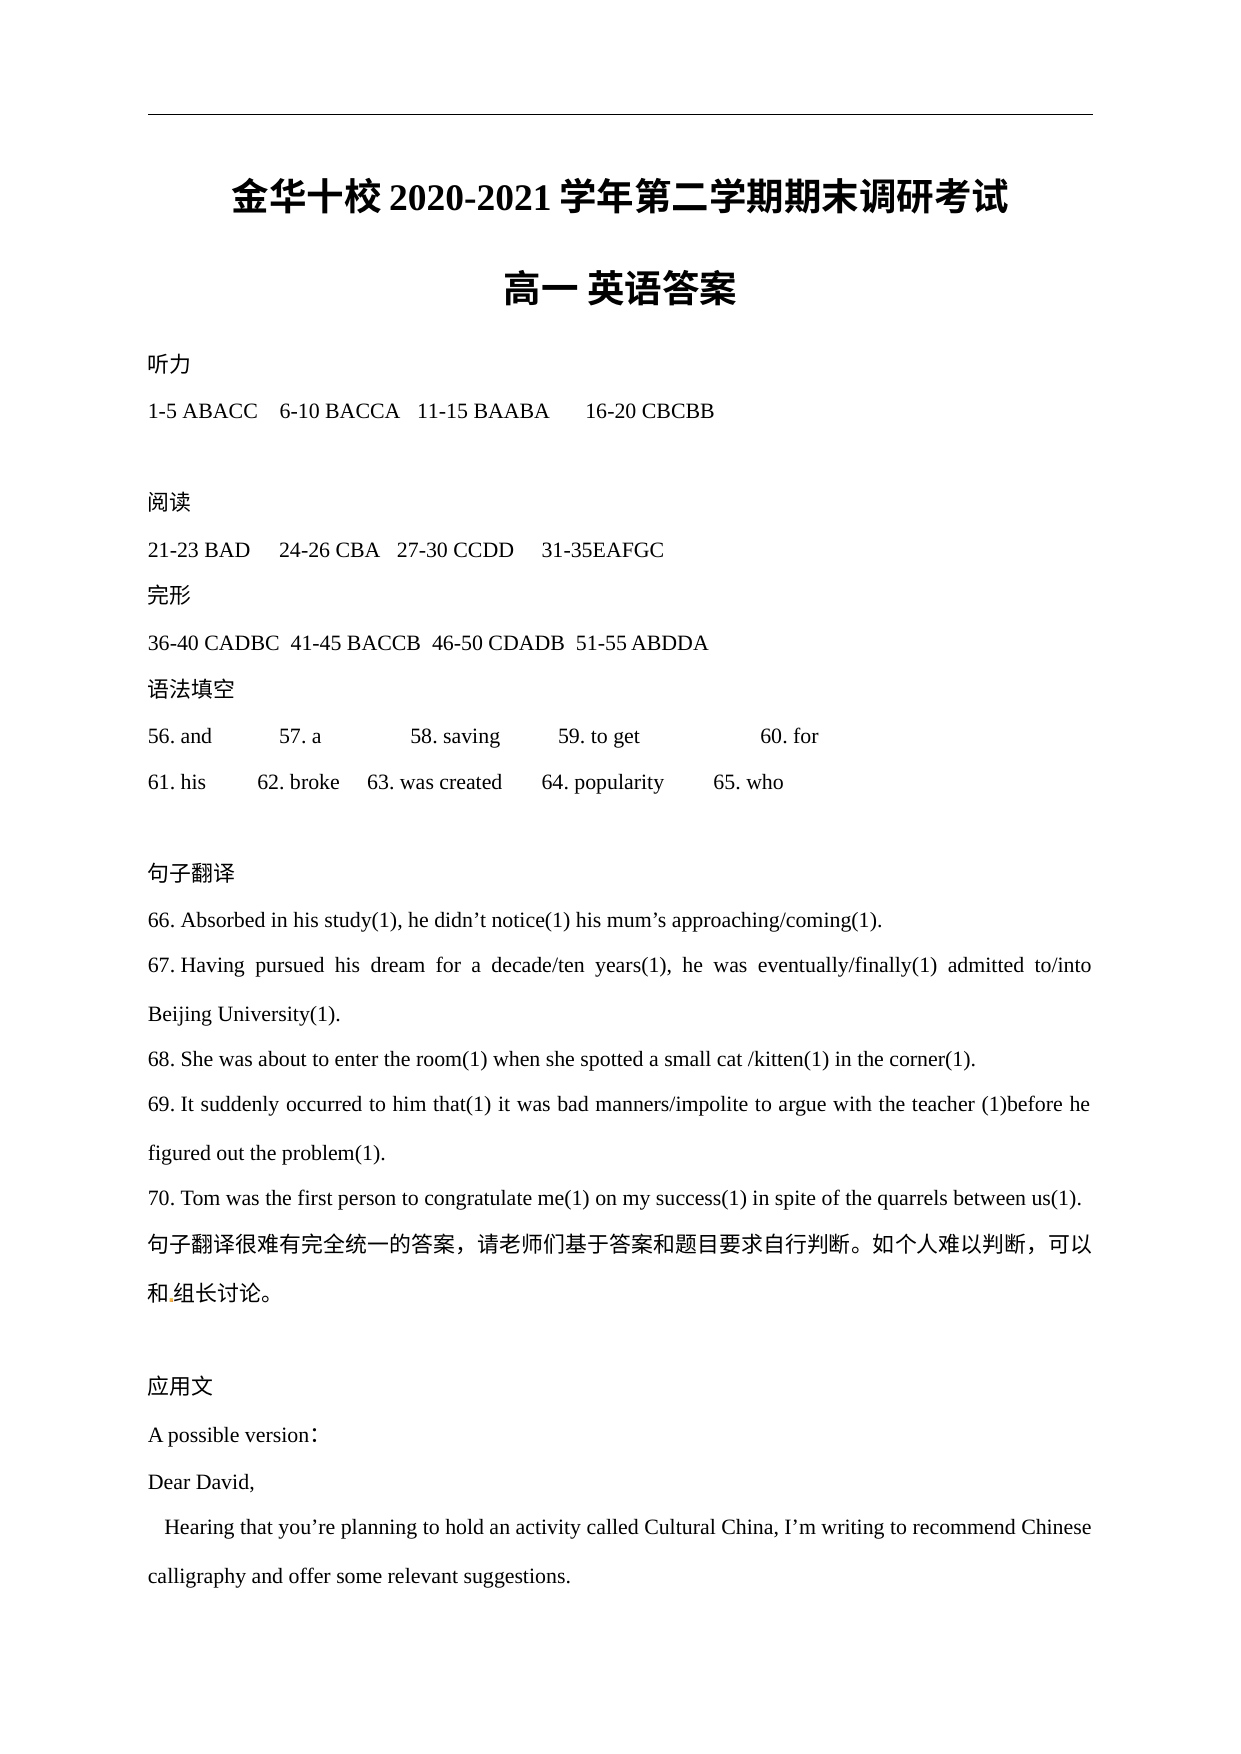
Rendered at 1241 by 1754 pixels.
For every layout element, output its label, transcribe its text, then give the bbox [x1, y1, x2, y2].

text 高一 英语答案 [148, 254, 1093, 319]
text 句子翻译很难有完全统一的答案，请老师们基于答案和题目要求自行判断。如个人难以判断，可以和组长讨论。 [148, 1227, 1093, 1308]
text 36-40 CADBC 41-45 BACCB 46-50 CDADB 51-55 ABDDA [148, 626, 1093, 659]
text 阅读 [148, 485, 1093, 517]
text 1-5 ABACC 6-10 BACCA 11-15 BAABA 16-20 CBCBB [148, 394, 1093, 427]
text A possible version： [148, 1417, 1093, 1449]
text 21-23 BAD 24-26 CBA 27-30 CCDD 31-35EAFGC [148, 533, 1093, 566]
text 完形 [148, 578, 1093, 611]
text 金华十校2020-2021学年第二学期期末调研考试 [148, 162, 1093, 227]
list Having pursued his dream for a decade/ten years(1), he was eventually/finally(1) admitted to/into Beijing University(1). [148, 949, 1093, 1030]
text 听力 [148, 346, 1093, 379]
text 56. and 57. a 58. saving 59. to get 60. for [148, 720, 1093, 752]
list She was about to enter the room(1) when she spotted a small cat /kitten(1) in the corner(1). [148, 1042, 1093, 1075]
text 语法填空 [148, 672, 1093, 704]
text Dear David, [148, 1465, 1093, 1498]
text 应用文 [148, 1369, 1093, 1401]
text 61. his 62. broke 63. was created 64. popularity 65. who [148, 765, 1093, 797]
text Hearing that you’re planning to hold an activity called Cultural China, I’m writing to recommend Chinese calligraphy and offer some relevant suggestions. [148, 1511, 1093, 1592]
text 句子翻译 [148, 855, 1093, 888]
list It suddenly occurred to him that(1) it was bad manners/impolite to argue with the teacher (1)before he figured out the problem(1). [148, 1088, 1093, 1169]
list Tom was the first person to congratulate me(1) on my success(1) in spite of the quarrels between us(1). [148, 1181, 1093, 1214]
list Absorbed in his study(1), he didn’t notice(1) his mum’s approaching/coming(1). [148, 903, 1093, 936]
